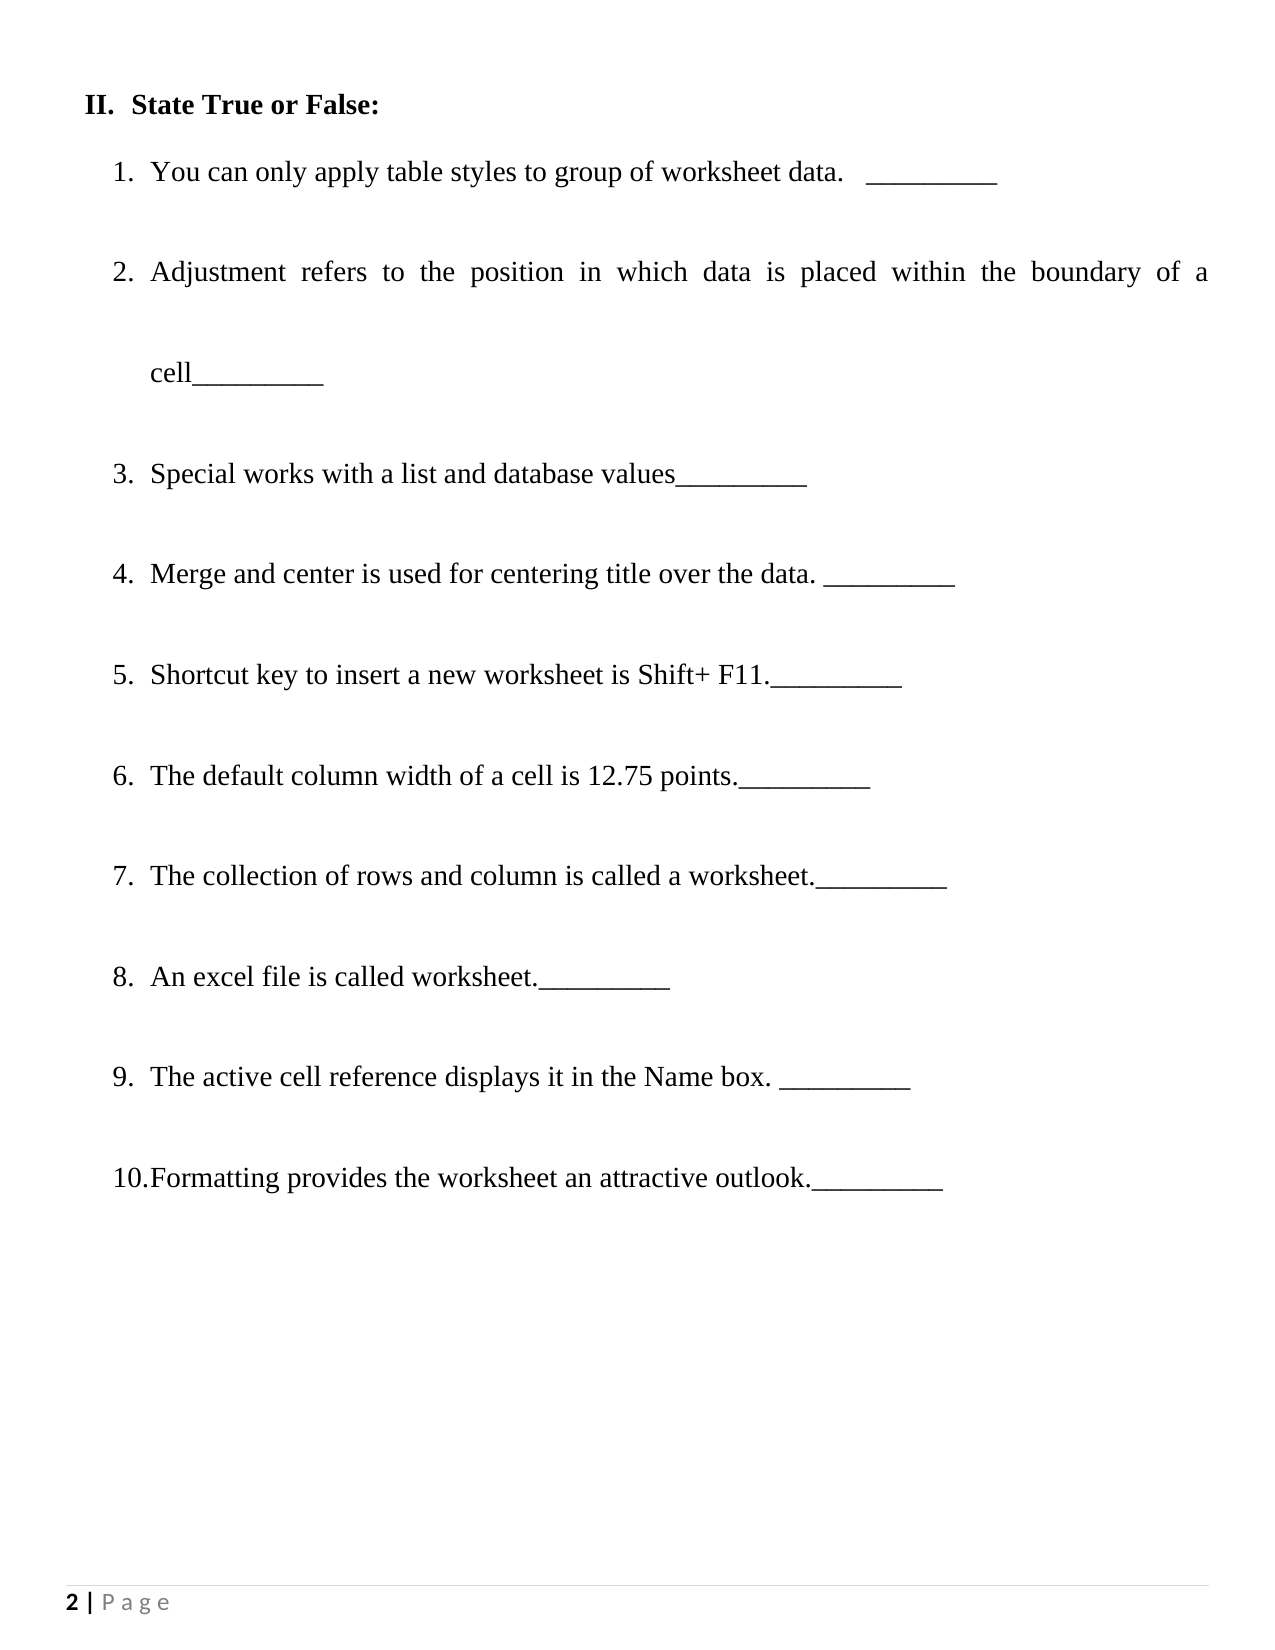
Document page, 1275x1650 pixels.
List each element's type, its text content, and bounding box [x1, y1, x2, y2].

list Shortcut key to insert a new worksheet is Shift+ F11._________ [112, 657, 1209, 691]
list Special works with a list and database values_________ [112, 456, 1209, 489]
list Merge and center is used for centering title over the data. _________ [112, 556, 1209, 590]
list The active cell reference displays it in the Name box. _________ [112, 1059, 1209, 1093]
list Formatting provides the worksheet an attractive outlook._________ [112, 1160, 1209, 1194]
list You can only apply table styles to group of worksheet data. _________ [112, 154, 1209, 187]
list Adjustment refers to the position in which data is placed within the boundary of a cell_________ [112, 254, 1209, 389]
list The collection of rows and column is called a worksheet._________ [112, 858, 1209, 892]
list State True or False: [84, 87, 1209, 120]
list The default column width of a cell is 12.75 points._________ [112, 758, 1209, 791]
list An excel file is called worksheet._________ [112, 959, 1209, 992]
